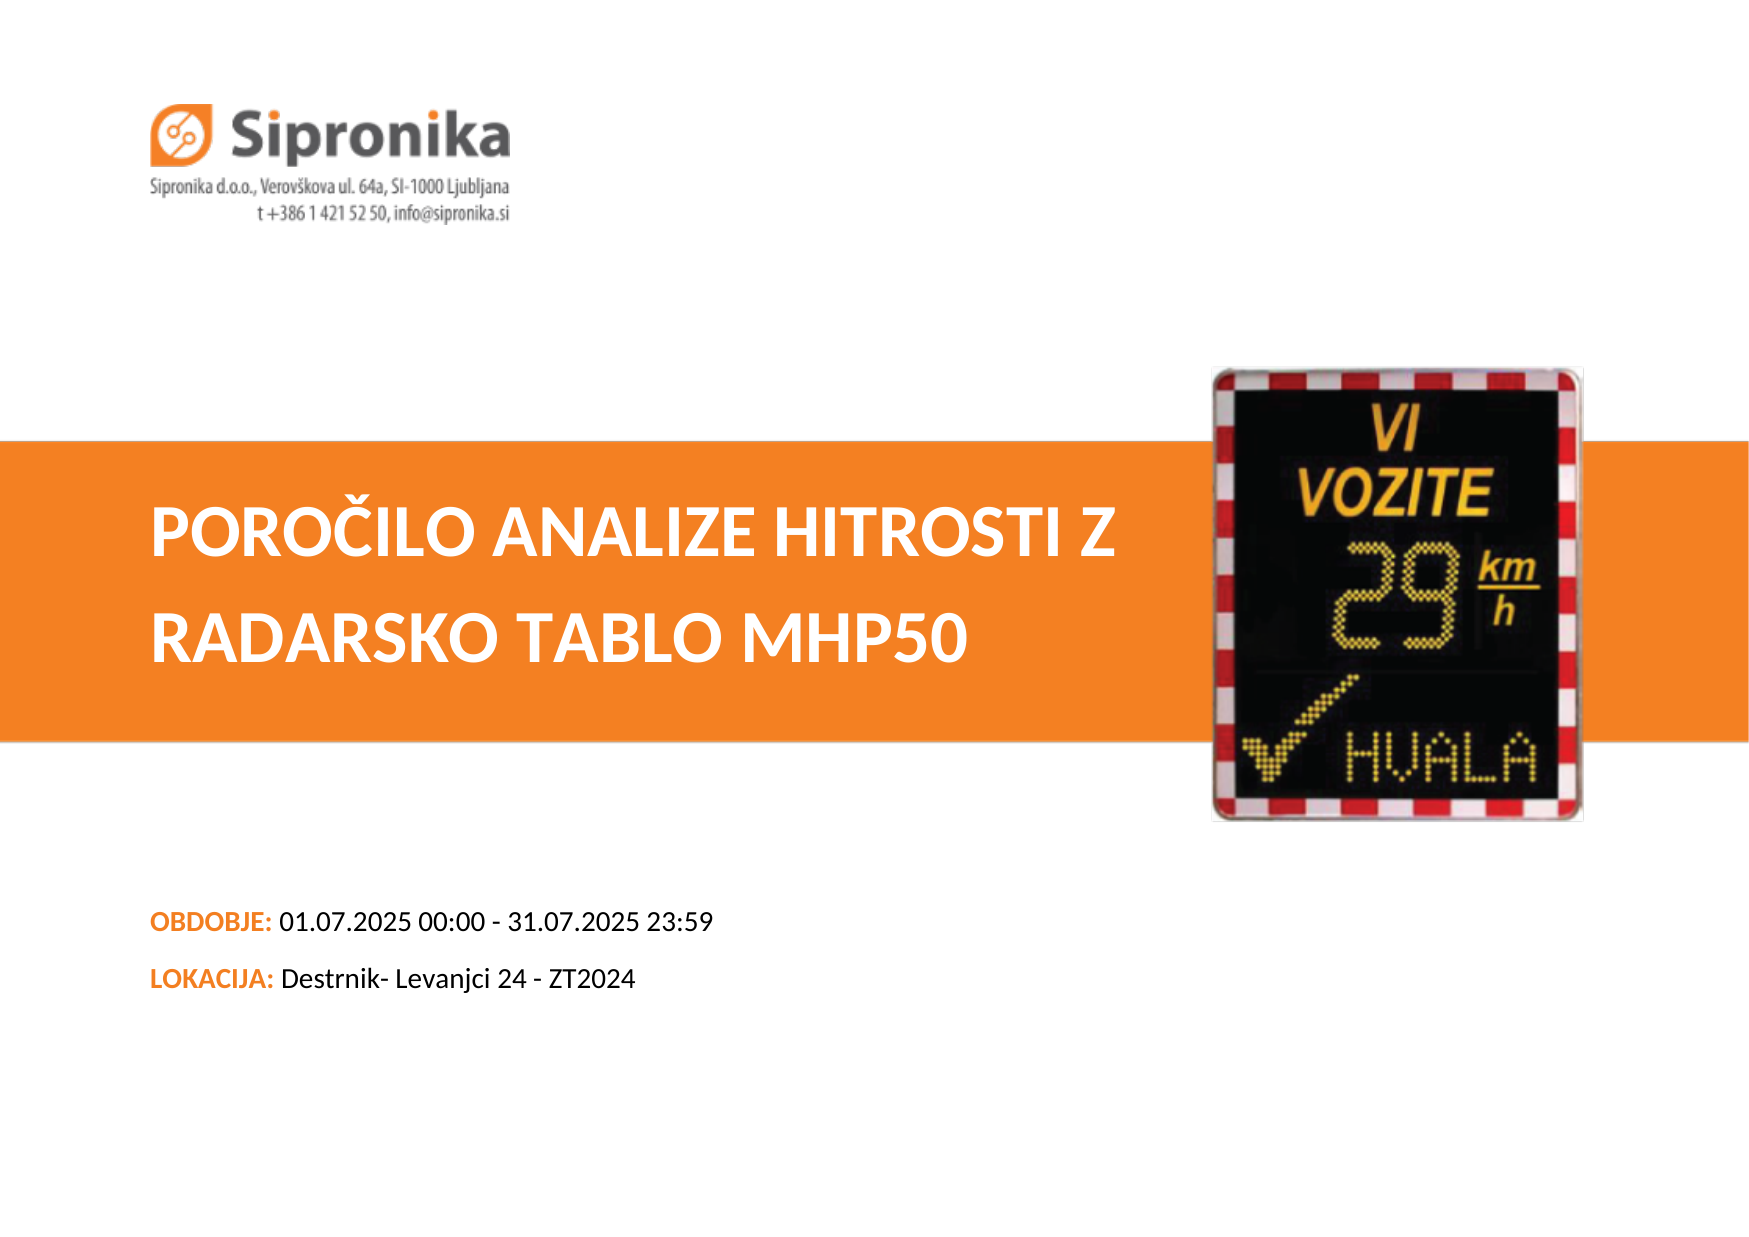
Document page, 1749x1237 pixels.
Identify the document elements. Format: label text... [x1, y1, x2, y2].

picture [0, 0, 1749, 1232]
text LOKACIJA: Destrnik- Levanjci 24 - ZT2024 [150, 960, 1599, 996]
text OBDOBJE: 01.07.2025 00:00 - 31.07.2025 23:59 [150, 903, 1599, 938]
text POROČILO ANALIZE HITROSTI Z RADARSKO TABLO MHP50 [150, 484, 1599, 681]
